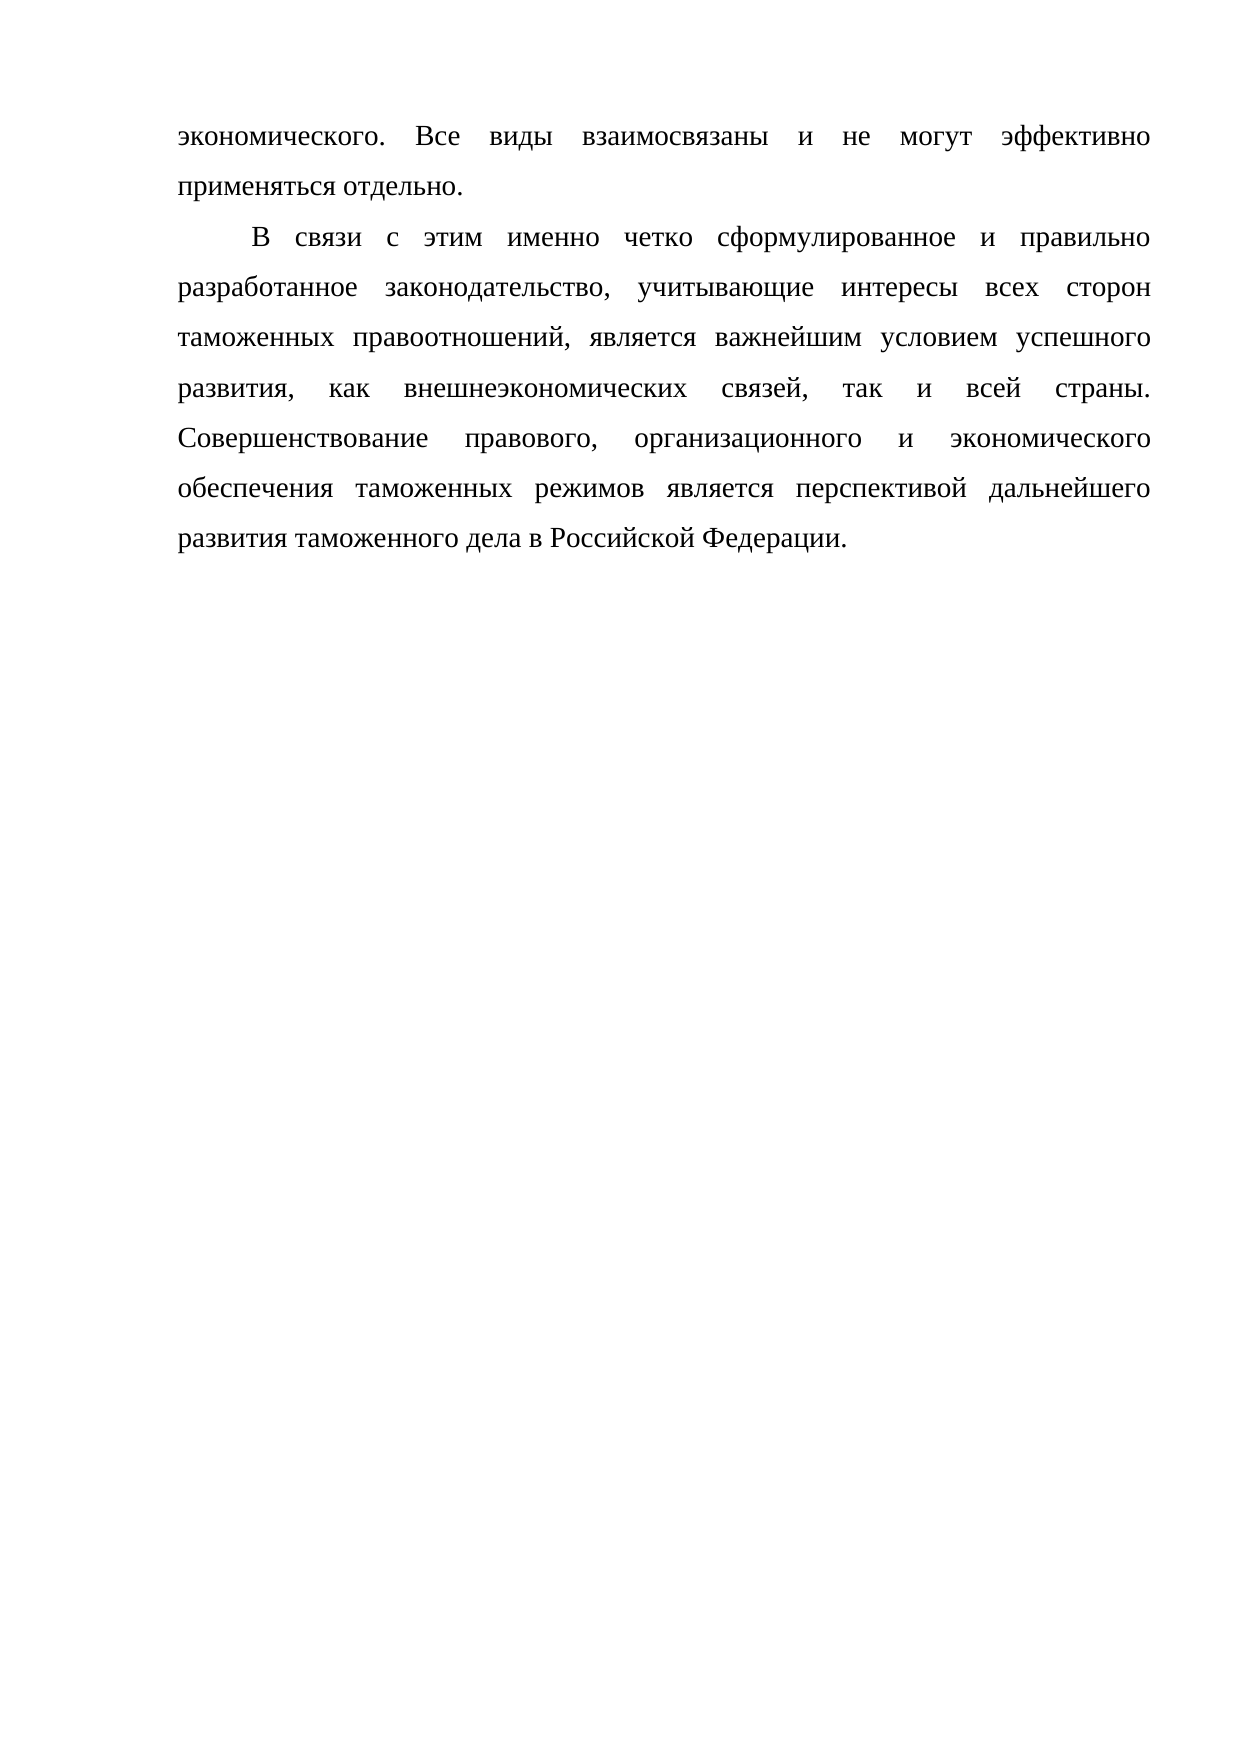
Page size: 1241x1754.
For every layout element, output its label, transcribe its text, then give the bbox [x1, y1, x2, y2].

text В связи с этим именно четко сформулированное и правильно разработанное законодательство, учитывающие интересы всех сторон таможенных правоотношений, является важнейшим условием успешного развития, как внешнеэкономических связей, так и всей страны. Совершенствование правового, организационного и экономического обеспечения таможенных режимов является перспективой дальнейшего развития таможенного дела в Российской Федерации. [177, 219, 1152, 554]
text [177, 118, 1152, 202]
